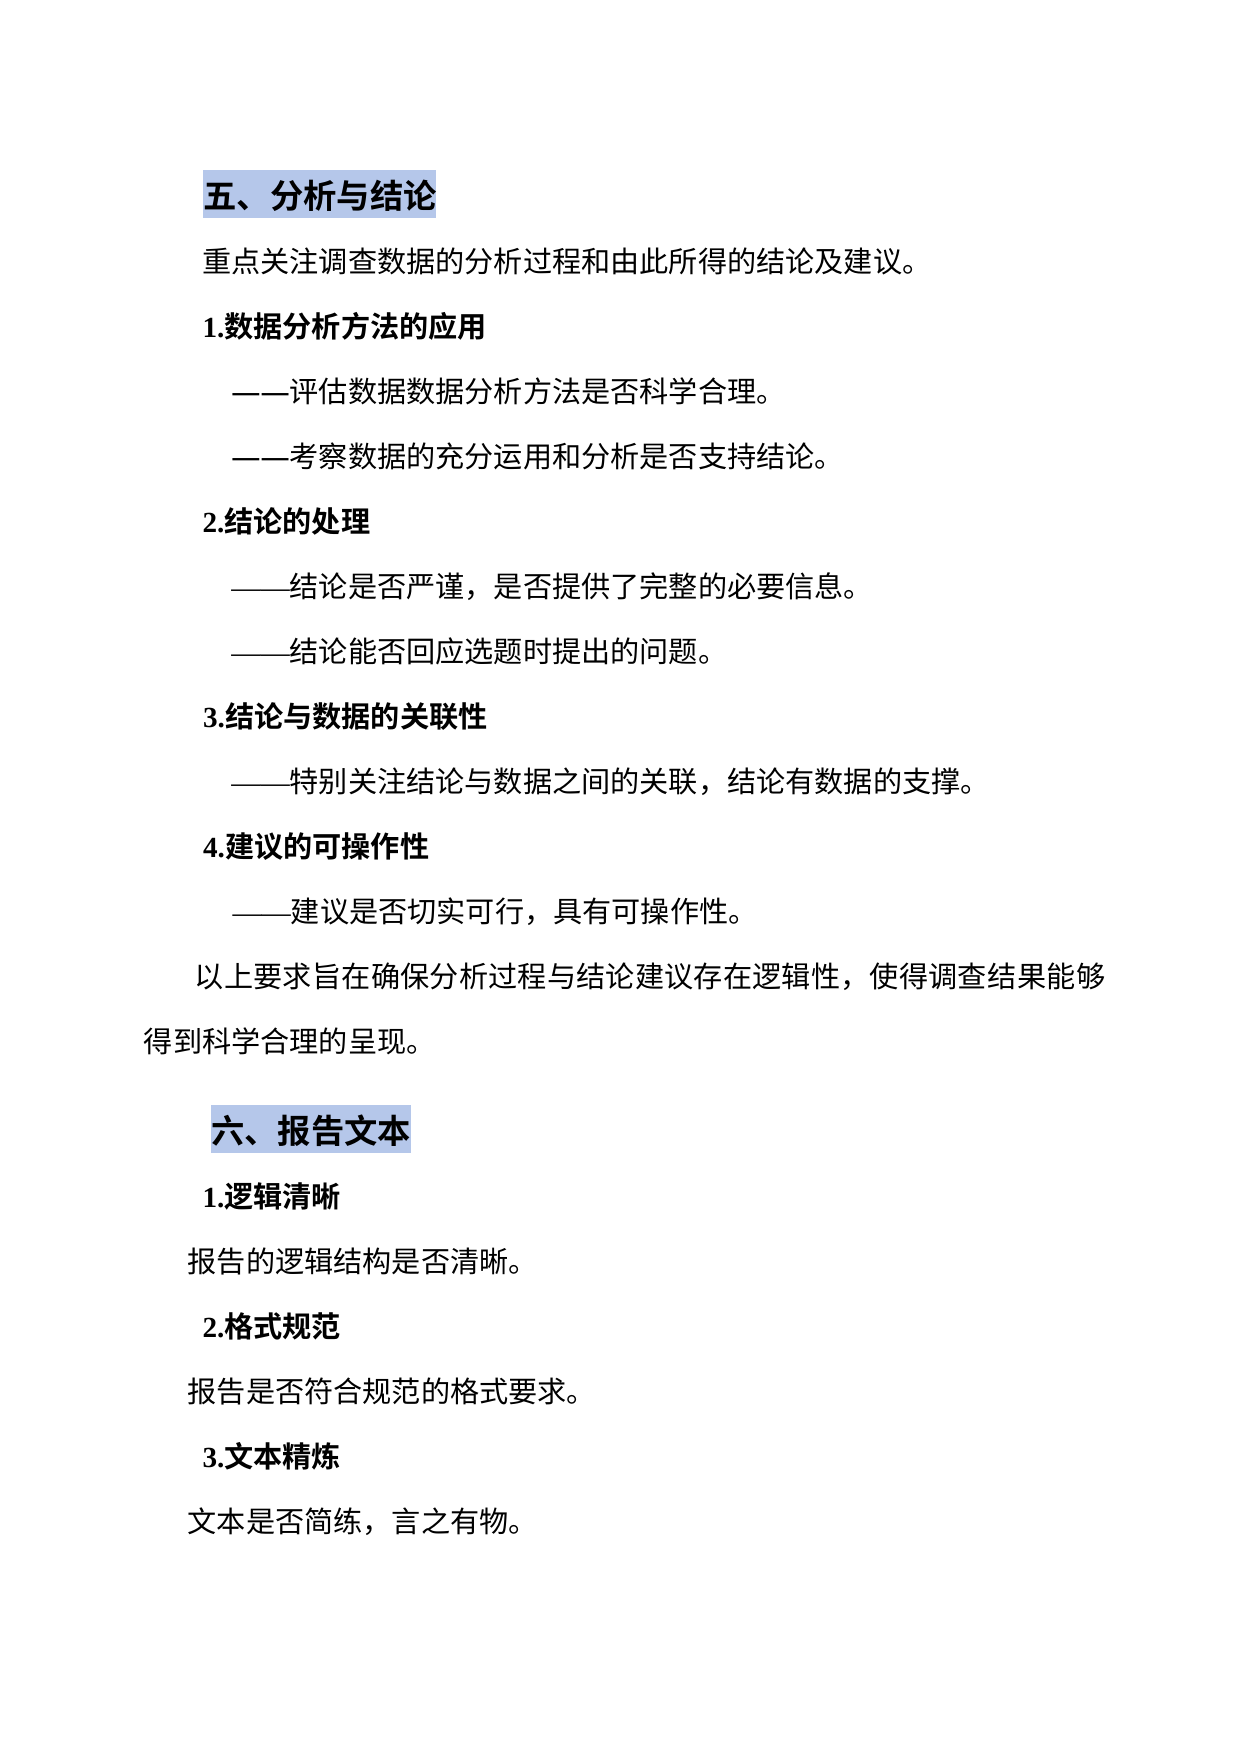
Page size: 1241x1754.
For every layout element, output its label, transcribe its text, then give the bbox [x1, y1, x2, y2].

text 五、分析与结论 [144, 162, 1106, 227]
text ——特别关注结论与数据之间的关联，结论有数据的支撑。 [144, 747, 1106, 812]
text 文本是否简练，言之有物。 [144, 1487, 1106, 1552]
text 六、报告文本 [144, 1097, 1106, 1162]
list 4.建议的可操作性 [203, 812, 1106, 877]
text ——评估数据数据分析方法是否科学合理。 [144, 357, 1106, 422]
text 报告的逻辑结构是否清晰。 [144, 1227, 1106, 1292]
text 以上要求旨在确保分析过程与结论建议存在逻辑性，使得调查结果能够得到科学合理的呈现。 [144, 942, 1106, 1072]
text 2.结论的处理 [144, 487, 1106, 552]
text 重点关注调查数据的分析过程和由此所得的结论及建议。 [144, 227, 1106, 292]
text 报告是否符合规范的格式要求。 [144, 1357, 1106, 1422]
text 1.逻辑清晰 [144, 1162, 1106, 1227]
list 3.结论与数据的关联性 [203, 682, 1106, 747]
text ——结论是否严谨，是否提供了完整的必要信息。 [144, 552, 1106, 617]
text 1.数据分析方法的应用 [144, 292, 1106, 357]
text 3.文本精炼 [144, 1422, 1106, 1487]
list ——建议是否切实可行，具有可操作性。 [203, 877, 1106, 942]
text ——考察数据的充分运用和分析是否支持结论。 [144, 422, 1106, 487]
text 2.格式规范 [144, 1292, 1106, 1357]
text ——结论能否回应选题时提出的问题。 [144, 617, 1106, 682]
